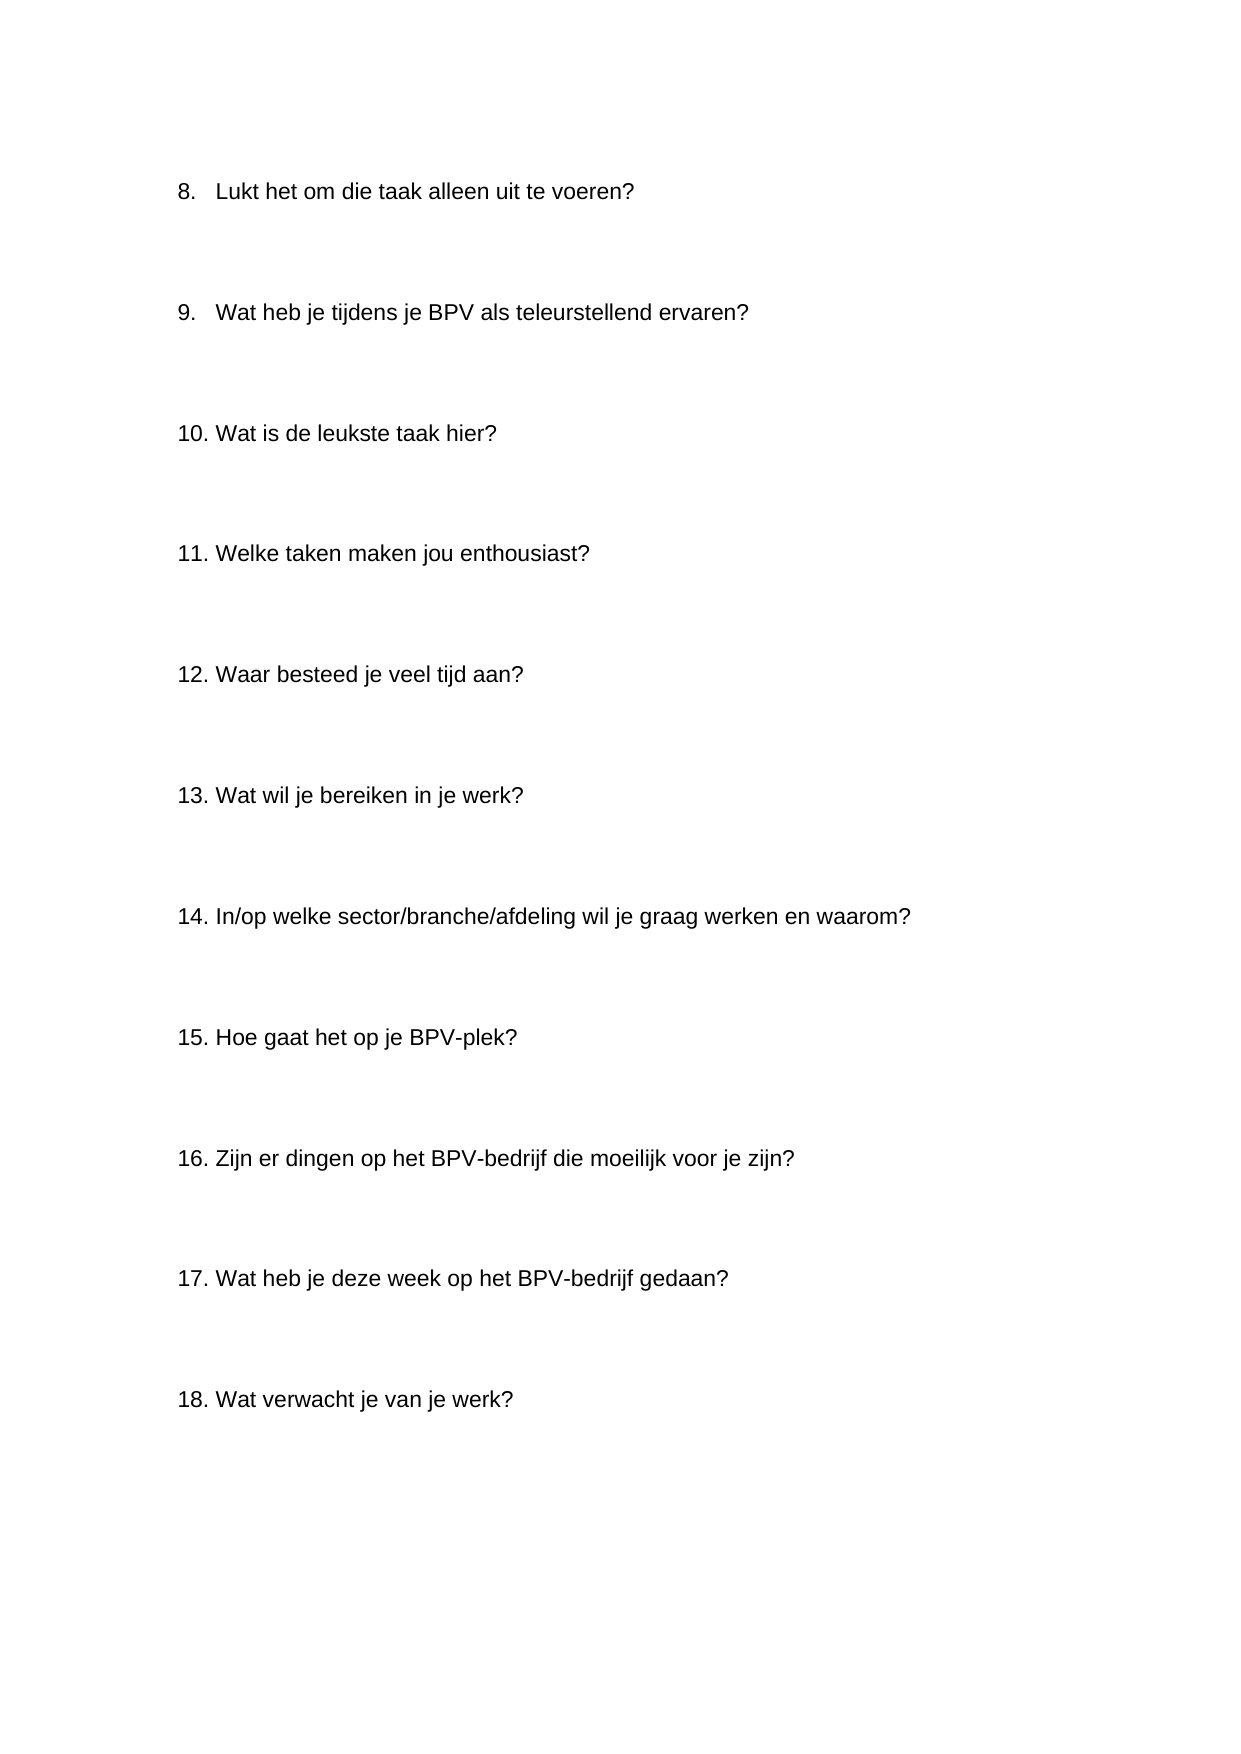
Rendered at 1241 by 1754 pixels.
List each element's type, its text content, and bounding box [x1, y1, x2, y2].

list 14. In/op welke sector/branche/afdeling wil je graag werken en waarom? [177, 903, 1097, 929]
list 8. Lukt het om die taak alleen uit te voeren? [177, 178, 1097, 204]
list 10. Wat is de leukste taak hier? [177, 389, 1097, 446]
list 11. Welke taken maken jou enthousiast? [177, 540, 1097, 567]
list 9. Wat heb je tijdens je BPV als teleurstellend ervaren? [177, 299, 1097, 325]
list 15. Hoe gaat het op je BPV-plek? [177, 1024, 1097, 1050]
list 18. Wat verwacht je van je werk? [177, 1386, 1097, 1412]
list 13. Wat wil je bereiken in je werk? [177, 782, 1097, 808]
list 16. Zijn er dingen op het BPV-bedrijf die moeilijk voor je zijn? [177, 1144, 1097, 1171]
list 12. Waar besteed je veel tijd aan? [177, 661, 1097, 687]
list 17. Wat heb je deze week op het BPV-bedrijf gedaan? [177, 1265, 1097, 1292]
